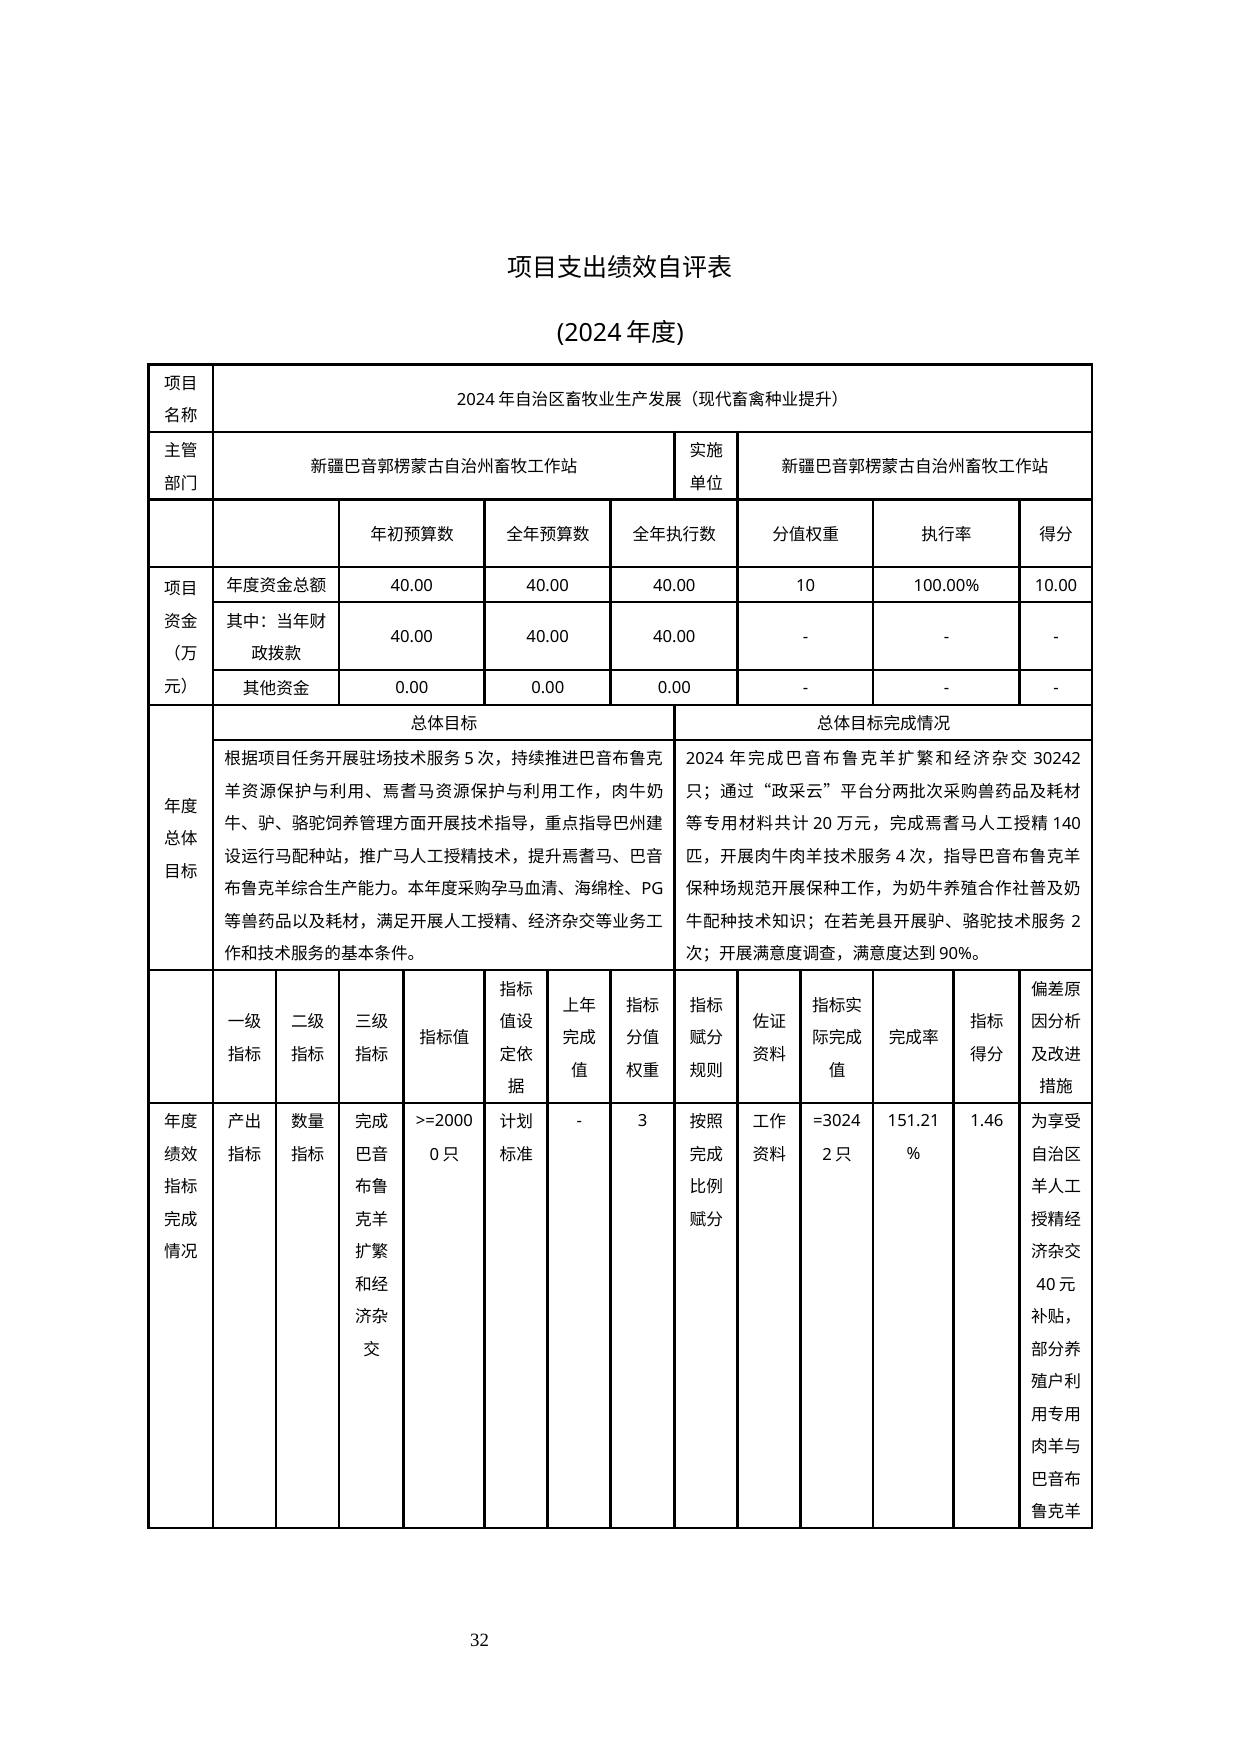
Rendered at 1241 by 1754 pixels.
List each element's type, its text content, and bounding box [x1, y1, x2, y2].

table_cell - [739, 671, 872, 703]
table_cell 佐证资料 [739, 971, 799, 1101]
table_cell 其中：当年财政拨款 [214, 603, 338, 668]
table_cell (2024年度) [148, 298, 1092, 363]
table_cell 40.00 [612, 568, 736, 601]
table_header 项目支出绩效自评表 [148, 233, 1092, 298]
table_cell [150, 501, 212, 566]
table_cell 总体目标完成情况 [676, 706, 1091, 739]
table_cell =30242只 [802, 1104, 872, 1526]
table_cell 2024年完成巴音布鲁克羊扩繁和经济杂交30242只；通过“政采云”平台分两批次采购兽药品及耗材等专用材料共计20万元，完成焉耆马人工授精140匹，开展肉牛肉羊技术服务4次，指导巴音布鲁克羊保种场规范开展保种工作，为奶牛养殖合作社普及奶牛配种技术知识；在若羌县开展驴、骆驼技术服务2次；开展满意度调查，满意度达到90%。 [676, 741, 1091, 969]
table_cell - [1021, 603, 1091, 668]
table_cell 40.00 [340, 603, 483, 668]
table_cell 指标分值权重 [612, 971, 673, 1101]
table_cell 40.00 [340, 568, 483, 601]
table_cell 项目资金 （万元） [150, 568, 212, 703]
table_cell - [874, 603, 1018, 668]
table_cell 上年完成值 [549, 971, 609, 1101]
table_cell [1021, 1104, 1091, 1526]
table_cell 一级指标 [214, 971, 275, 1101]
table_cell 得分 [1021, 501, 1091, 566]
table_cell 全年预算数 [486, 501, 609, 566]
table_cell 40.00 [486, 603, 609, 668]
table_cell 偏差原因分析及改进措施 [1021, 971, 1091, 1101]
table_cell 计划标准 [486, 1104, 546, 1526]
table_cell 指标值 [405, 971, 483, 1101]
table_cell 三级指标 [340, 971, 402, 1101]
table_cell 产出指标 [214, 1104, 275, 1526]
table_cell 0.00 [612, 671, 736, 703]
table_cell 指标实际完成值 [802, 971, 872, 1101]
table_cell 全年执行数 [612, 501, 736, 566]
table_cell - [1021, 671, 1091, 703]
table_cell 二级指标 [277, 971, 338, 1101]
table_cell 按照完成比例赋分 [676, 1104, 736, 1526]
table_cell 分值权重 [739, 501, 872, 566]
table_cell 10 [739, 568, 872, 601]
table_cell 0.00 [340, 671, 483, 703]
table_cell 100.00% [874, 568, 1018, 601]
table_cell 新疆巴音郭楞蒙古自治州畜牧工作站 [739, 433, 1091, 498]
table_cell 工作资料 [739, 1104, 799, 1526]
table_cell 年初预算数 [340, 501, 483, 566]
table_cell 年度资金总额 [214, 568, 338, 601]
table_cell 年度绩效指标完成情况 [150, 1104, 212, 1526]
table_cell 总体目标 [214, 706, 673, 739]
table_cell [150, 971, 212, 1101]
table_cell [214, 501, 338, 566]
table_cell 40.00 [612, 603, 736, 668]
table_cell 40.00 [486, 568, 609, 601]
table_cell 完成巴音布鲁克羊扩繁和经济杂交 [340, 1104, 402, 1526]
table_cell 0.00 [486, 671, 609, 703]
table_cell 主管部门 [150, 433, 212, 498]
table_cell 指标值设定依据 [486, 971, 546, 1101]
table_cell 其他资金 [214, 671, 338, 703]
table_cell - [739, 603, 872, 668]
table_cell 完成率 [874, 971, 952, 1101]
table_cell 2024年自治区畜牧业生产发展（现代畜禽种业提升） [214, 366, 1091, 431]
table_cell 年度总体目标 [150, 706, 212, 969]
table_cell 151.21% [874, 1104, 952, 1526]
table_cell - [874, 671, 1018, 703]
table_cell 1.46 [955, 1104, 1018, 1526]
table_cell 指标赋分规则 [676, 971, 736, 1101]
table_cell 3 [612, 1104, 673, 1526]
table_cell 项目名称 [150, 366, 212, 431]
table_cell >=20000只 [405, 1104, 483, 1526]
table_cell 新疆巴音郭楞蒙古自治州畜牧工作站 [214, 433, 673, 498]
table_cell - [549, 1104, 609, 1526]
table_cell 根据项目任务开展驻场技术服务5次，持续推进巴音布鲁克羊资源保护与利用、焉耆马资源保护与利用工作，肉牛奶牛、驴、骆驼饲养管理方面开展技术指导，重点指导巴州建设运行马配种站，推广马人工授精技术，提升焉耆马、巴音布鲁克羊综合生产能力。本年度采购孕马血清、海绵栓、PG等兽药品以及耗材，满足开展人工授精、经济杂交等业务工作和技术服务的基本条件。 [214, 741, 673, 969]
table_cell 执行率 [874, 501, 1018, 566]
table_cell 实施单位 [676, 433, 736, 498]
table_cell 数量指标 [277, 1104, 338, 1526]
table_cell 指标得分 [955, 971, 1018, 1101]
table_cell 10.00 [1021, 568, 1091, 601]
